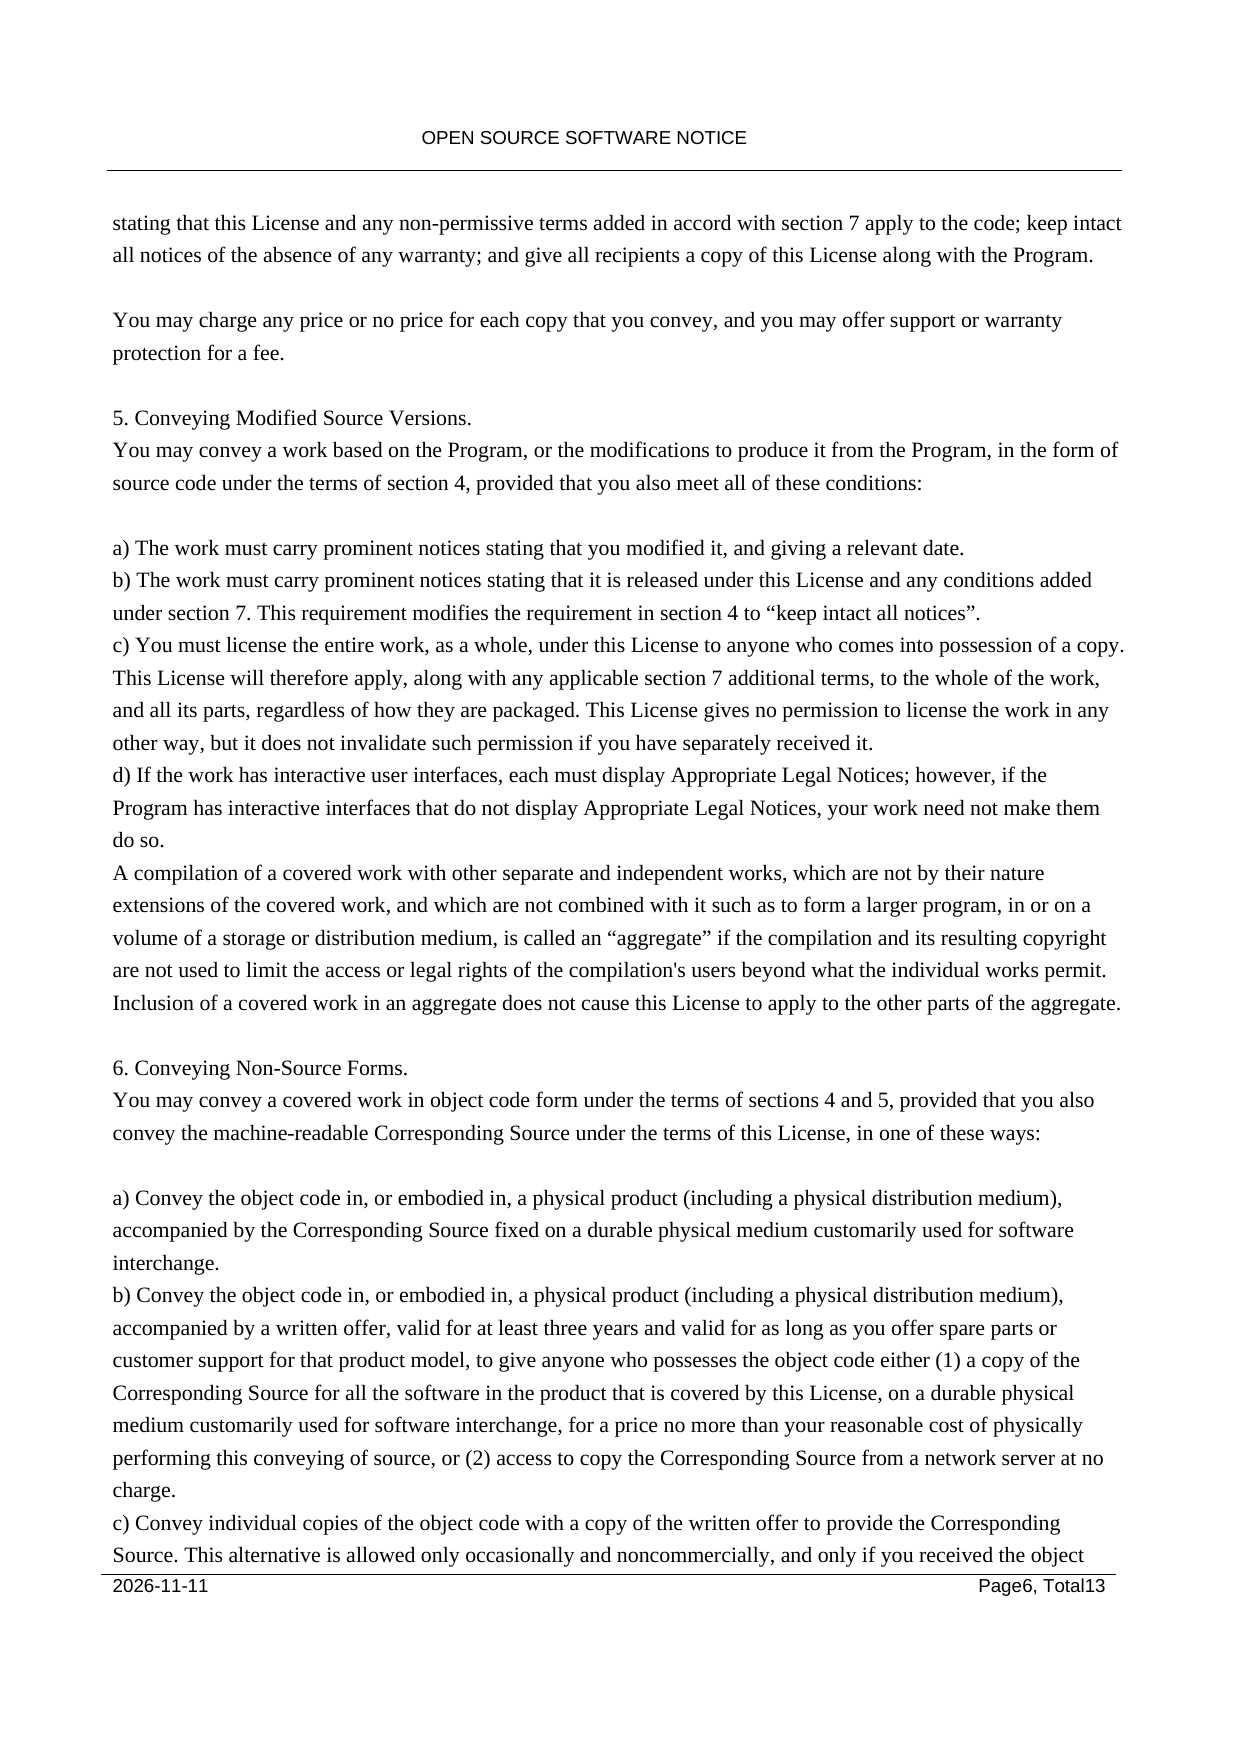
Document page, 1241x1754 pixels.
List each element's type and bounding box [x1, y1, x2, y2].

text [112, 206, 1128, 1571]
